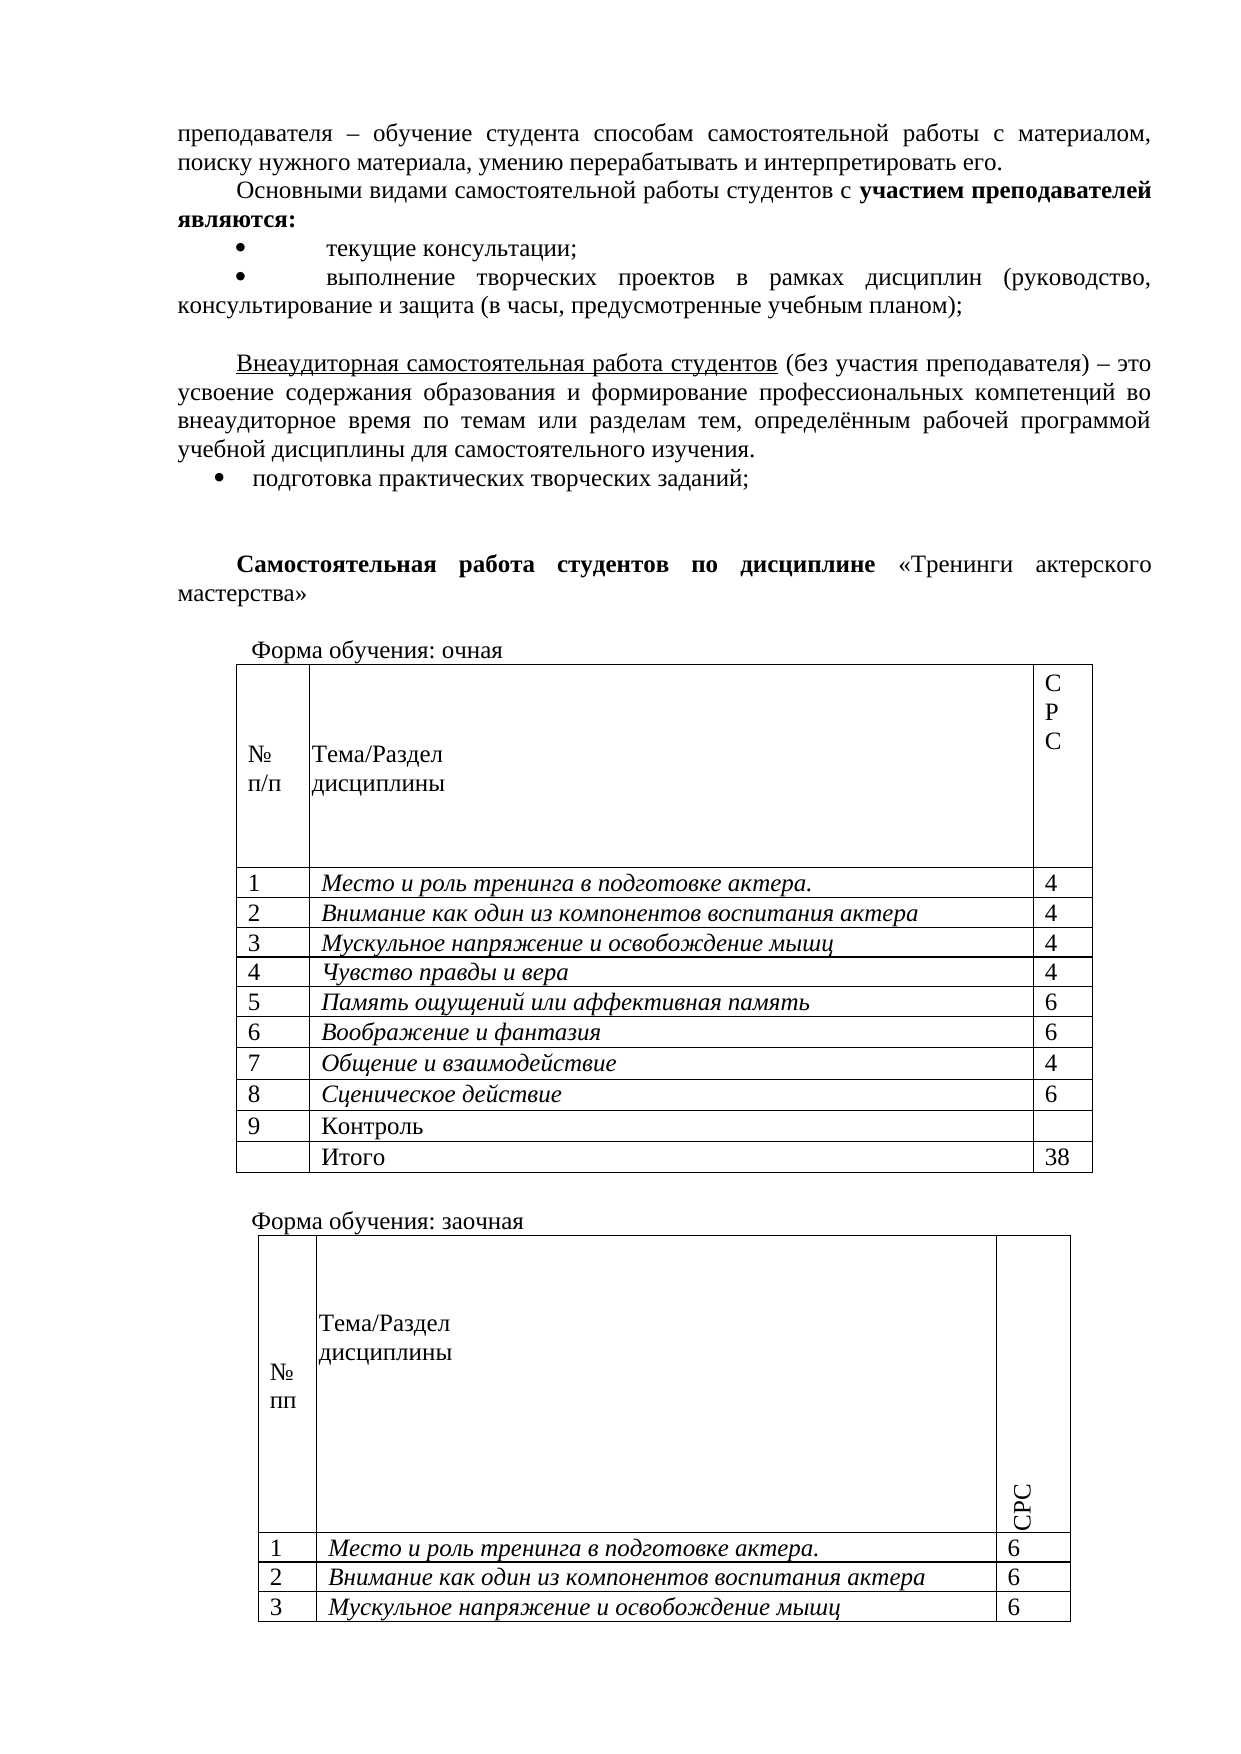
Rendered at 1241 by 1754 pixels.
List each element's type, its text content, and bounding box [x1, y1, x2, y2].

table_header СРС [1034, 665, 1092, 867]
table_cell 6 [1034, 1017, 1092, 1047]
table_cell [1034, 1111, 1092, 1141]
table_cell 4 [1034, 958, 1092, 986]
text Внеаудиторная самостоятельная работа студентов (без участия преподавателя) – это усвоение содержания образования и формирование профессиональных компетенций во внеаудиторное время по темам или разделам тем, определённым рабочей программой учебной дисциплины для самостоятельного изучения. [177, 348, 1152, 463]
table_cell Внимание как один из компонентов воспитания актера [310, 898, 1033, 927]
table_cell [237, 1142, 309, 1172]
table_cell 4 [1034, 1048, 1092, 1078]
table_cell 6 [237, 1017, 309, 1047]
table_cell 5 [237, 987, 309, 1016]
table_cell Сценическое действие [310, 1080, 1033, 1110]
table_cell 3 [237, 928, 309, 956]
list выполнение творческих проектов в рамках дисциплин (руководство, консультирование и защита (в часы, предусмотренные учебным планом); [177, 262, 1152, 319]
table_cell Место и роль тренинга в подготовке актера. [317, 1533, 996, 1561]
table_cell Общение и взаимодействие [310, 1048, 1033, 1078]
list текущие консультации; [177, 233, 1152, 262]
table_cell 38 [1034, 1142, 1092, 1172]
table_cell Воображение и фантазия [310, 1017, 1033, 1047]
table_cell Итого [310, 1142, 1033, 1172]
list подготовка практических творческих заданий; [215, 463, 1152, 492]
text Самостоятельная работа студентов по дисциплине «Тренинги актерского мастерства» [177, 549, 1152, 607]
table_cell 6 [997, 1563, 1070, 1591]
table_cell 6 [997, 1592, 1070, 1621]
table_cell 4 [237, 958, 309, 986]
table_cell 8 [237, 1080, 309, 1110]
table_cell 6 [997, 1533, 1070, 1561]
table_cell 2 [259, 1563, 316, 1591]
table_header №пп [259, 1236, 316, 1532]
table_cell 4 [1034, 928, 1092, 956]
text Форма обучения: очная [251, 636, 1152, 664]
table_cell 1 [237, 868, 309, 897]
table_header Тема/Раздел дисциплины [310, 665, 1033, 867]
text Основными видами самостоятельной работы студентов с участием преподавателей являются: [177, 176, 1152, 233]
table_header № п/п [237, 665, 309, 867]
table_header Тема/Раздел дисциплины [317, 1236, 996, 1532]
table_cell Внимание как один из компонентов воспитания актера [317, 1563, 996, 1591]
table_cell Память ощущений или аффективная память [310, 987, 1033, 1016]
table_cell 1 [259, 1533, 316, 1561]
table_cell Контроль [310, 1111, 1033, 1141]
table_cell 6 [1034, 987, 1092, 1016]
table_cell 4 [1034, 898, 1092, 927]
text Форма обучения: заочная [251, 1206, 1152, 1235]
text преподавателя – обучение студента способам самостоятельной работы с материалом, поиску нужного материала, умению перерабатывать и интерпретировать его. [177, 118, 1152, 176]
table_cell 9 [237, 1111, 309, 1141]
table_cell 6 [1034, 1080, 1092, 1110]
table_cell 2 [237, 898, 309, 927]
table_cell 4 [1034, 868, 1092, 897]
table_cell Чувство правды и вера [310, 958, 1033, 986]
table_cell Мускульное напряжение и освобождение мышц [310, 928, 1033, 956]
table_cell 7 [237, 1048, 309, 1078]
table_cell СРС [997, 1372, 1070, 1532]
table_cell Мускульное напряжение и освобождение мышц [317, 1592, 996, 1621]
table_cell 3 [259, 1592, 316, 1621]
table_cell Место и роль тренинга в подготовке актера. [310, 868, 1033, 897]
table_header [997, 1236, 1070, 1372]
